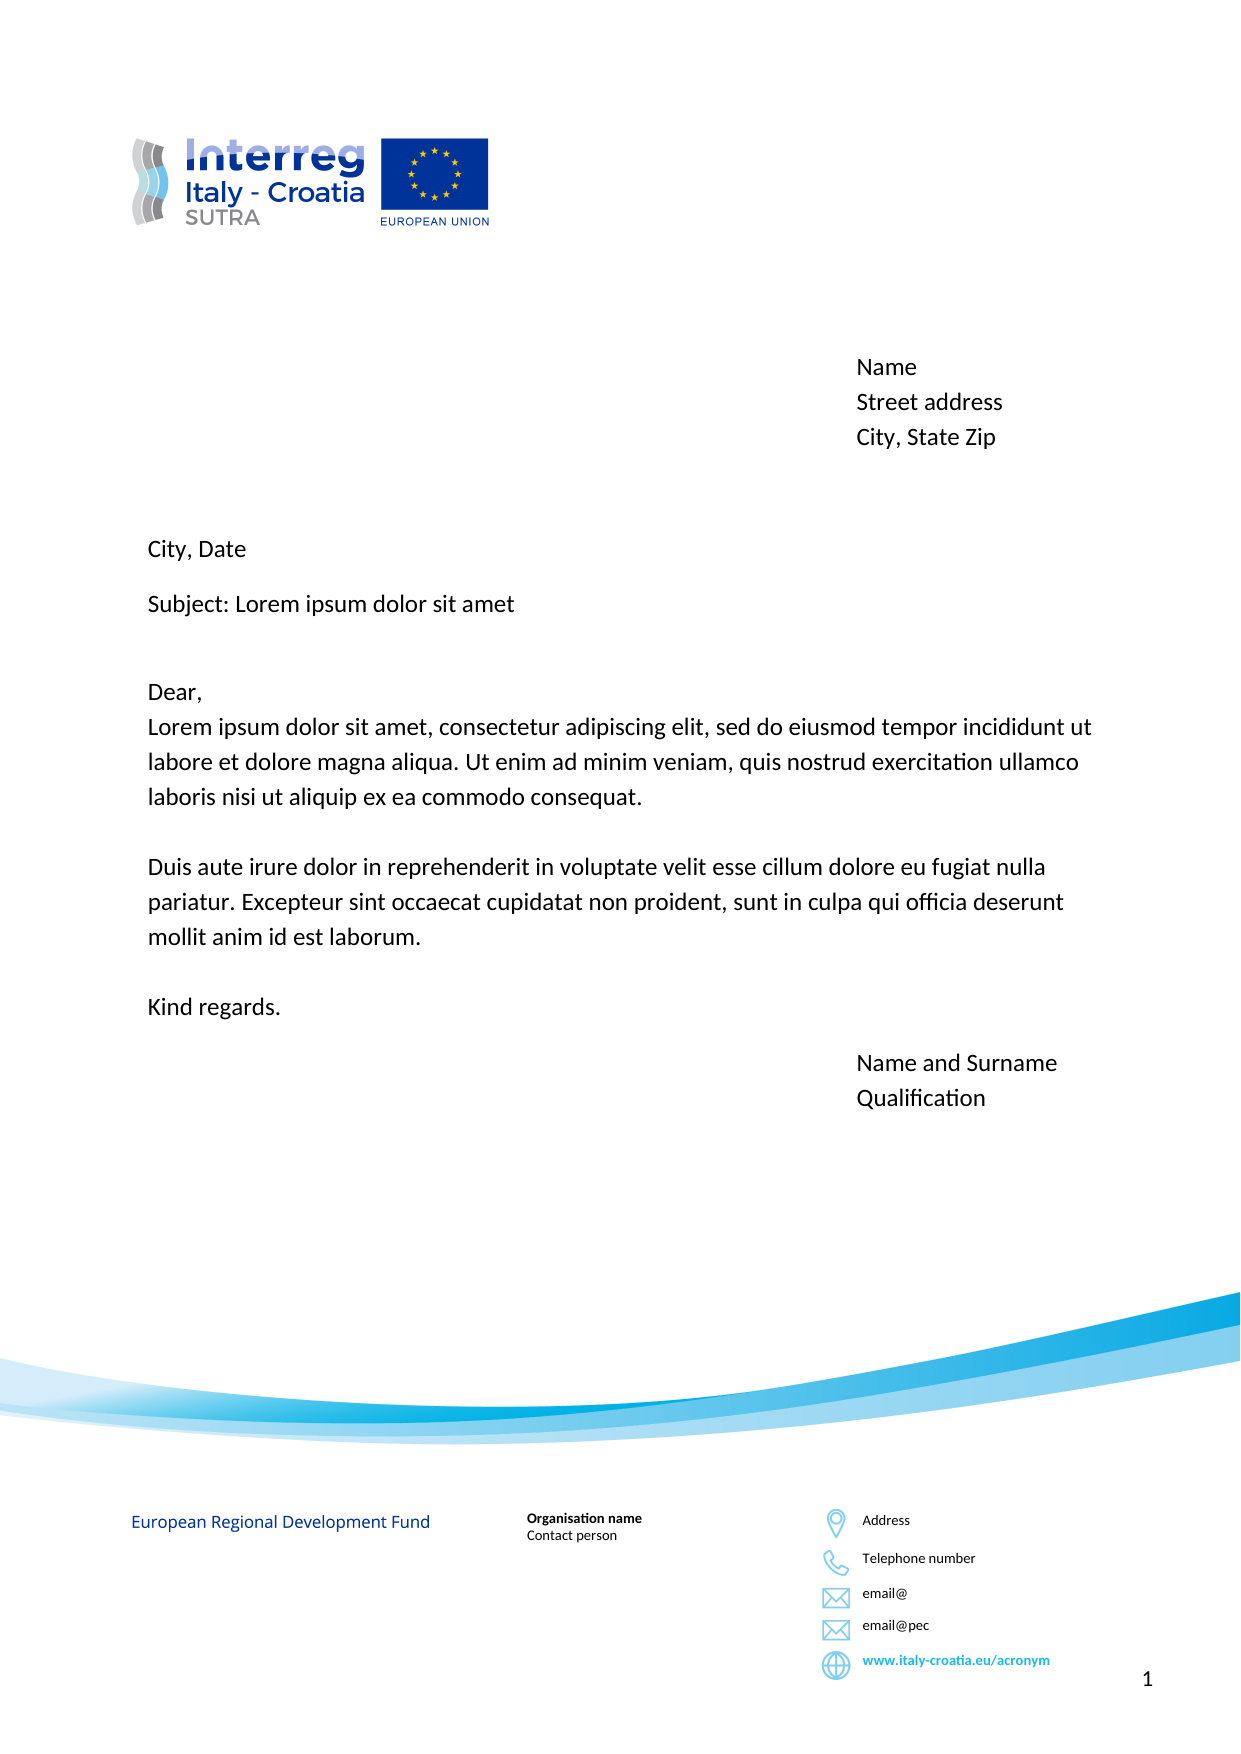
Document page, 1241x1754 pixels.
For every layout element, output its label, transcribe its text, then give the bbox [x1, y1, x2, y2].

text Subject: Lorem ipsum dolor sit amet [148, 589, 1107, 651]
text Dear, Lorem ipsum dolor sit amet, consectetur adipiscing elit, sed do eiusmod tempor incididunt ut labore et dolore magna aliqua. Ut enim ad minim veniam, quis nostrud exercitation ullamco laboris nisi ut aliquip ex ea commodo consequat. Duis aute irure dolor in reprehenderit in voluptate velit esse cillum dolore eu fugiat nulla pariatur. Excepteur sint occaecat cupidatat non proident, sunt in culpa qui officia deserunt mollit anim id est laborum. Kind regards. [148, 676, 1107, 1022]
text City, Date [148, 533, 1107, 563]
text Name and Surname Qualification [856, 1047, 1107, 1113]
text Name Street address City, State Zip [856, 351, 1107, 452]
picture [0, 0, 1240, 1754]
